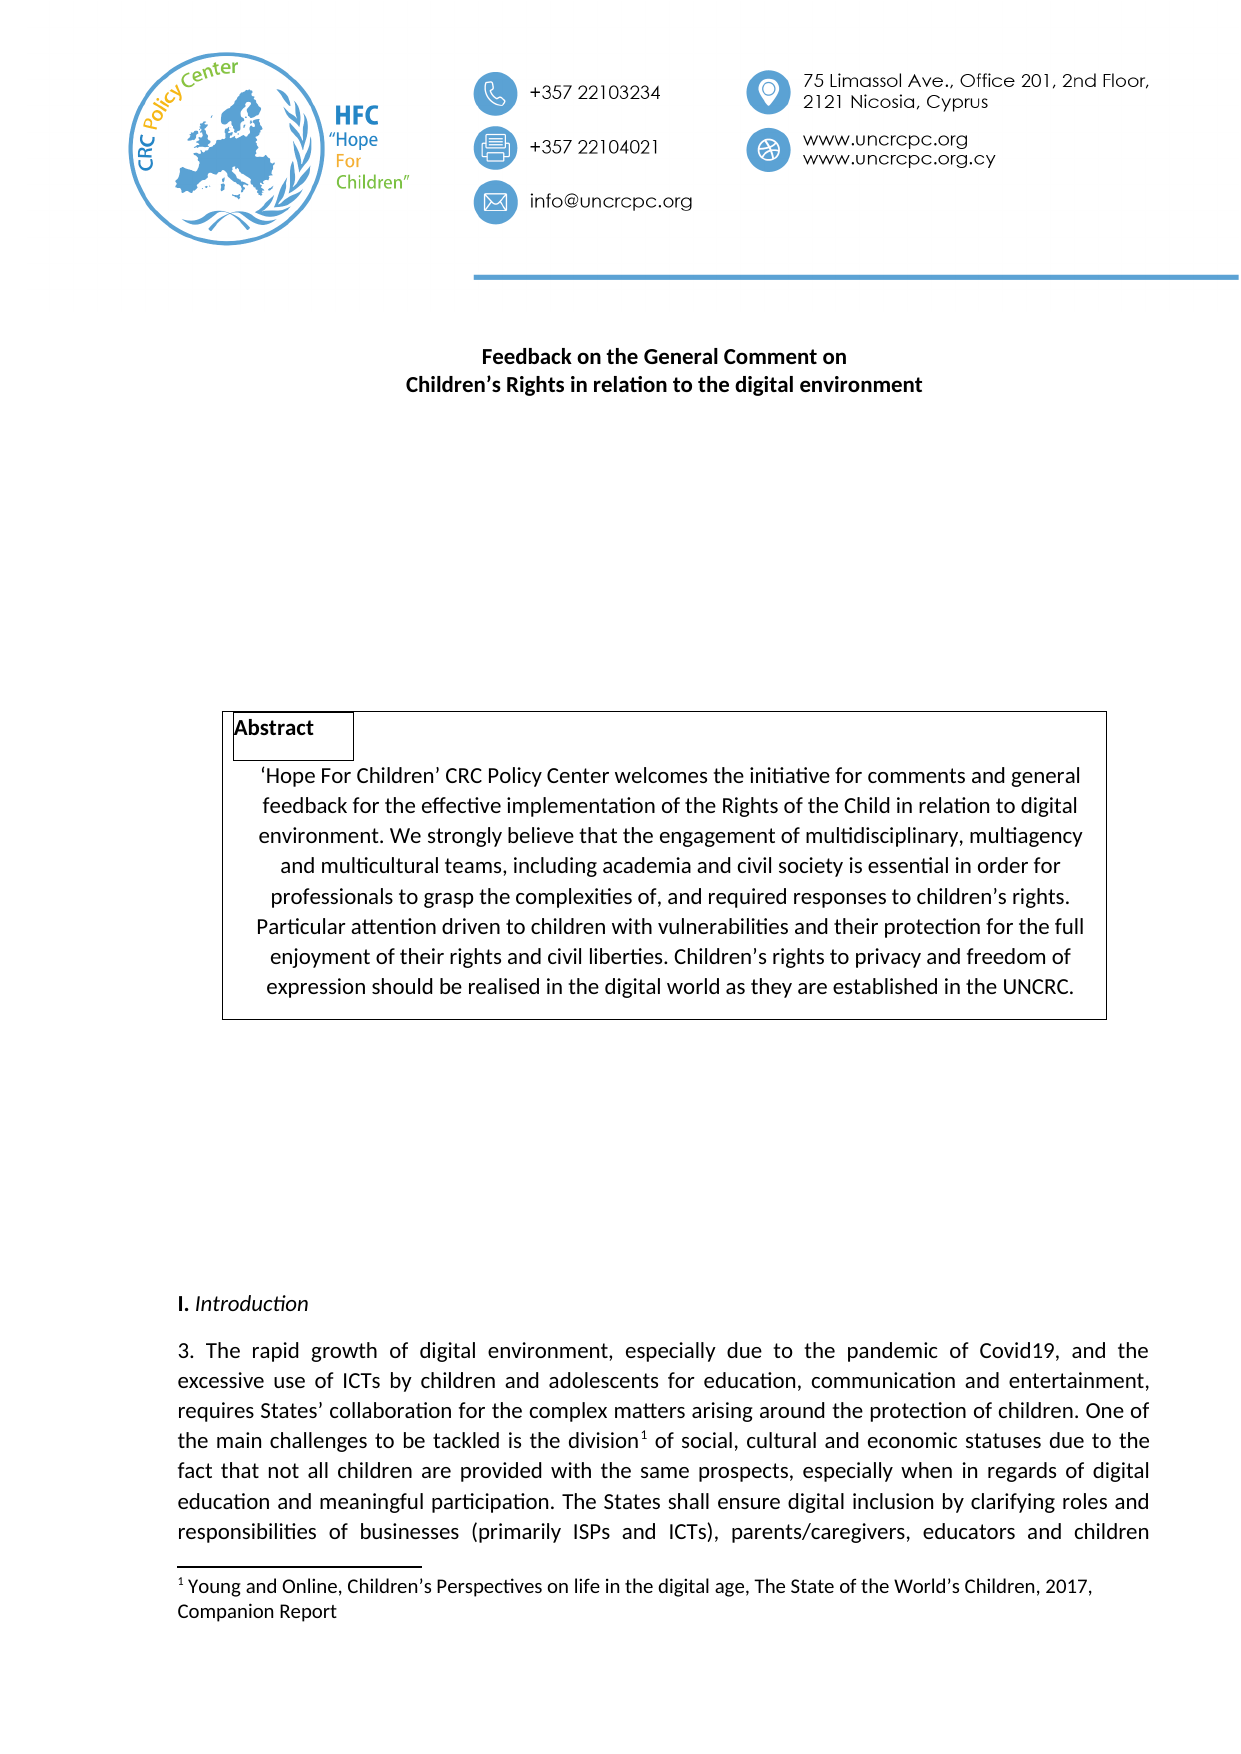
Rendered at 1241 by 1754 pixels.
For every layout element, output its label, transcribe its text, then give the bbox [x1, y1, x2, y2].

text Children’s Rights in relation to the digital environment [177, 370, 1152, 398]
text I. Introduction [177, 1289, 1152, 1317]
picture [26, 1, 1238, 311]
table_header ‘Hope For Children’ CRC Policy Center welcomes the initiative for comments and general feedback for the effective implementation of the Rights of the Child in relation to digital environment. We strongly believe that the engagement of multidisciplinary, multiagency and multicultural teams, including academia and civil society is essential in order for professionals to grasp the complexities of, and required responses to children’s rights. Particular attention driven to children with vulnerabilities and their protection for the full enjoyment of their rights and civil liberties. Children’s rights to privacy and freedom of expression should be realised in the digital world as they are established in the UNCRC. [223, 712, 1106, 1019]
text Feedback on the General Comment on [177, 342, 1152, 370]
